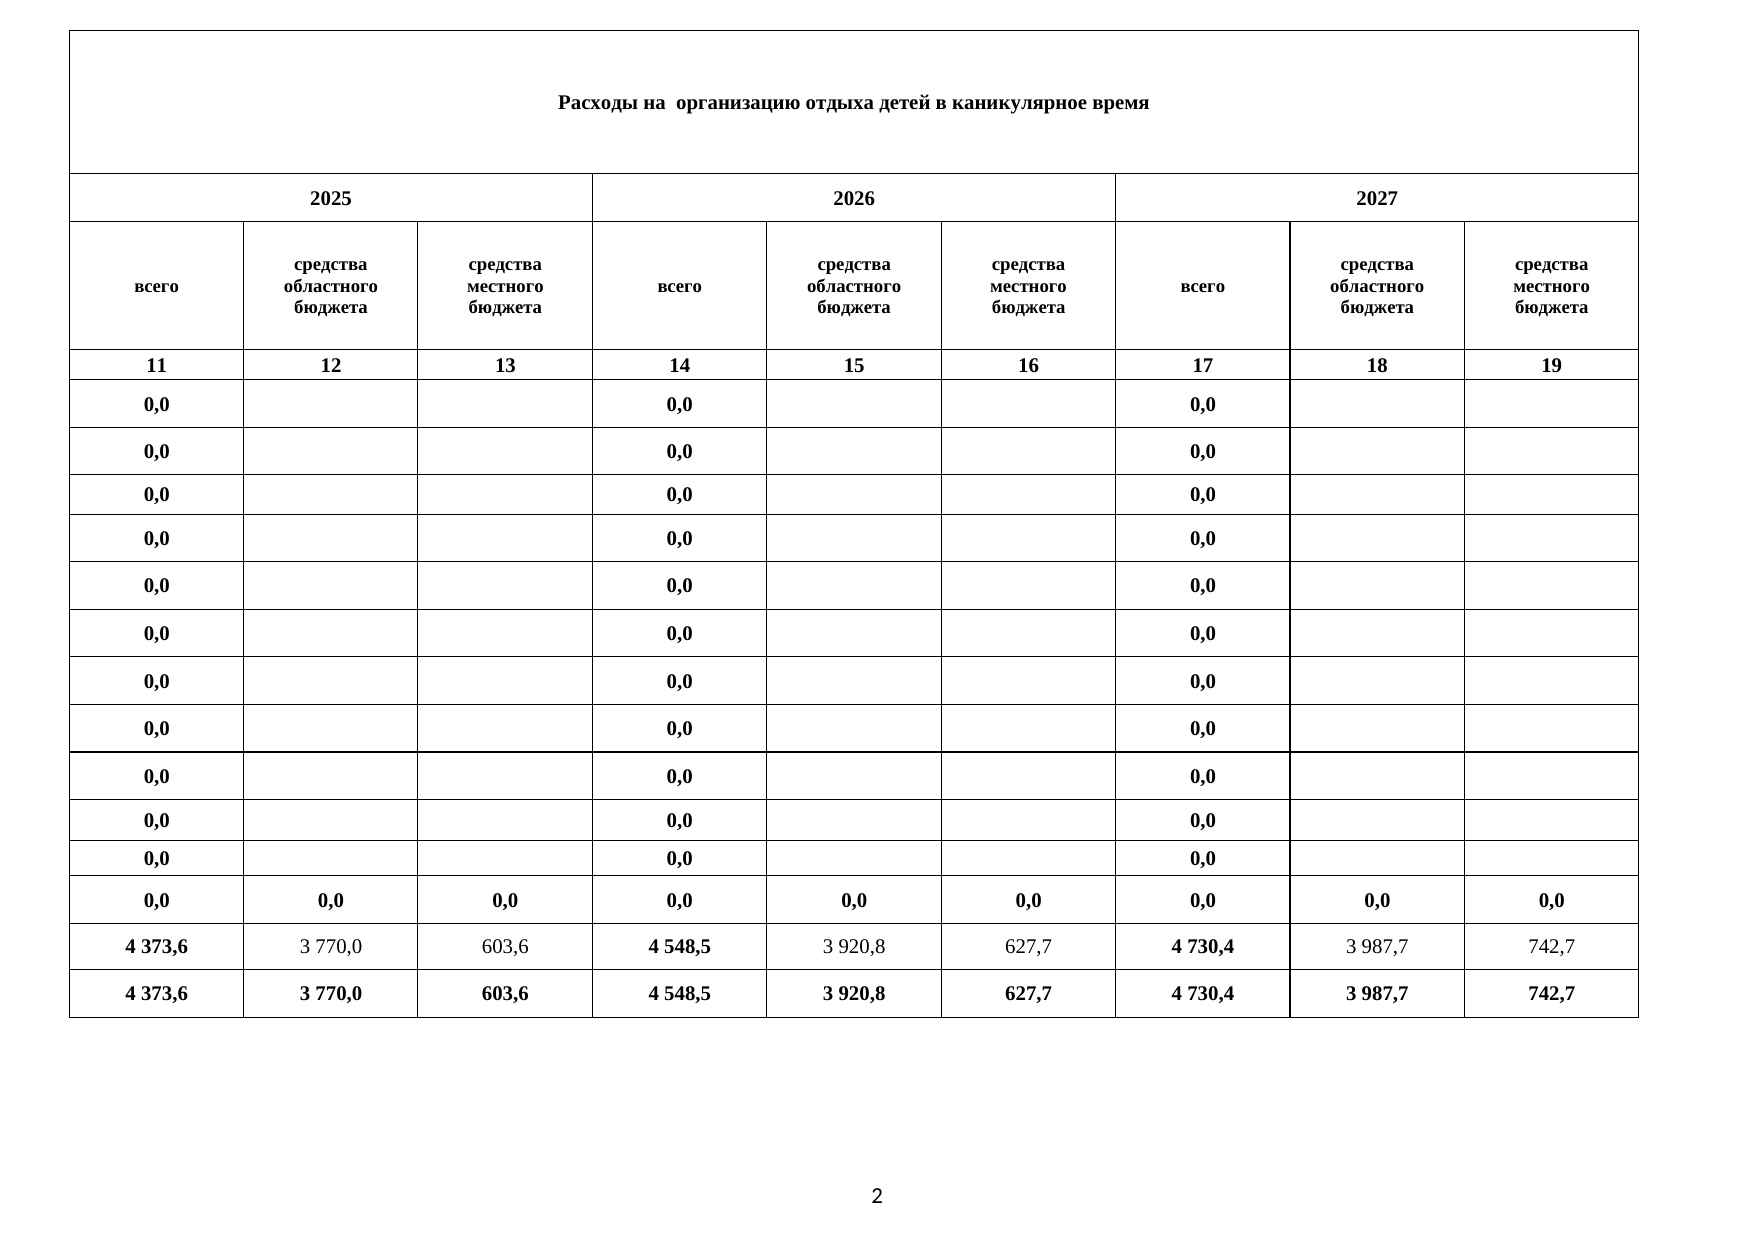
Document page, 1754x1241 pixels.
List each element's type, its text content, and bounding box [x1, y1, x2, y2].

table_cell 0,0 [593, 657, 766, 704]
table_cell [418, 380, 592, 427]
table_cell [767, 841, 941, 875]
table_cell [1291, 657, 1464, 704]
table_cell 0,0 [593, 562, 766, 609]
table_cell 0,0 [1291, 876, 1464, 923]
table_cell [1291, 562, 1464, 609]
table_cell 0,0 [593, 610, 766, 656]
table_cell 0,0 [70, 428, 243, 474]
table_cell 13 [418, 350, 592, 379]
table_cell [418, 800, 592, 840]
table_cell 0,0 [593, 753, 766, 799]
table_cell 0,0 [70, 515, 243, 561]
table_cell 0,0 [593, 475, 766, 513]
table_cell 4 373,6 [70, 970, 243, 1017]
table_cell 0,0 [1116, 428, 1289, 474]
table_cell 3 987,7 [1291, 924, 1464, 969]
table_cell 0,0 [593, 705, 766, 751]
table_cell 0,0 [70, 610, 243, 656]
table_cell [1291, 515, 1464, 561]
table_cell средства местного бюджета [418, 222, 592, 349]
table_cell [1465, 610, 1638, 656]
table_cell [1465, 562, 1638, 609]
table_cell [418, 657, 592, 704]
table_cell [244, 610, 417, 656]
table_cell 0,0 [70, 841, 243, 875]
table_cell [942, 610, 1115, 656]
table_cell [942, 380, 1115, 427]
table_cell [1465, 841, 1638, 875]
table_cell [942, 705, 1115, 751]
table_cell [1291, 610, 1464, 656]
table_cell 0,0 [593, 841, 766, 875]
table_cell [244, 705, 417, 751]
table_cell средства областного бюджета [244, 222, 417, 349]
table_cell [1291, 380, 1464, 427]
table_cell [942, 475, 1115, 513]
table_cell 0,0 [1116, 841, 1289, 875]
table_cell 16 [942, 350, 1115, 379]
table_cell [767, 610, 941, 656]
table_cell 0,0 [70, 475, 243, 513]
table_cell [1465, 475, 1638, 513]
table_cell [1465, 657, 1638, 704]
table_cell всего [1116, 222, 1289, 349]
table_cell средства местного бюджета [1465, 222, 1638, 349]
table_cell 17 [1116, 350, 1289, 379]
table_cell 0,0 [70, 380, 243, 427]
table_cell всего [593, 222, 766, 349]
table_cell [244, 657, 417, 704]
table_cell [767, 515, 941, 561]
table_cell 0,0 [1116, 380, 1289, 427]
table_cell [767, 800, 941, 840]
table_cell 4 373,6 [70, 924, 243, 969]
table_cell 0,0 [70, 800, 243, 840]
table_cell 603,6 [418, 924, 592, 969]
table_cell [418, 515, 592, 561]
table_cell [1291, 475, 1464, 513]
table_header Расходы на организацию отдыха детей в каникулярное время [70, 31, 1638, 173]
table_cell 4 548,5 [593, 970, 766, 1017]
table_cell [418, 841, 592, 875]
table_cell [244, 562, 417, 609]
table_cell 0,0 [1116, 562, 1289, 609]
table_cell [1465, 705, 1638, 751]
table_cell 742,7 [1465, 970, 1638, 1017]
table_cell средства областного бюджета [767, 222, 941, 349]
table_cell 0,0 [244, 876, 417, 923]
table_cell 0,0 [593, 428, 766, 474]
table_cell 18 [1291, 350, 1464, 379]
table_cell [1291, 800, 1464, 840]
table_cell [418, 753, 592, 799]
table_cell [767, 380, 941, 427]
table_cell [244, 380, 417, 427]
table_cell [942, 753, 1115, 799]
table_cell [244, 753, 417, 799]
table_cell [767, 428, 941, 474]
table_cell 0,0 [1116, 515, 1289, 561]
table_cell 11 [70, 350, 243, 379]
table_cell 14 [593, 350, 766, 379]
table_cell 0,0 [1116, 610, 1289, 656]
table_cell 0,0 [1116, 753, 1289, 799]
table_cell [418, 562, 592, 609]
table_cell [244, 800, 417, 840]
table_cell 0,0 [1116, 800, 1289, 840]
table_cell 2026 [593, 174, 1115, 221]
table_cell всего [70, 222, 243, 349]
table_cell 3 770,0 [244, 924, 417, 969]
table_cell 2027 [1116, 174, 1638, 221]
table_cell [767, 475, 941, 513]
table_cell 19 [1465, 350, 1638, 379]
table_cell [1291, 428, 1464, 474]
table_cell 0,0 [70, 657, 243, 704]
table_cell [942, 800, 1115, 840]
table_cell [244, 475, 417, 513]
table_cell [1465, 515, 1638, 561]
table_cell [418, 705, 592, 751]
table_cell 3 987,7 [1291, 970, 1464, 1017]
table_cell [767, 753, 941, 799]
table_cell 4 730,4 [1116, 924, 1289, 969]
table_cell 627,7 [942, 924, 1115, 969]
table_cell [1291, 841, 1464, 875]
table_cell [942, 515, 1115, 561]
table_cell [418, 428, 592, 474]
table_cell 0,0 [593, 876, 766, 923]
table_cell [1465, 428, 1638, 474]
table_cell 12 [244, 350, 417, 379]
table_cell [942, 657, 1115, 704]
table_cell 0,0 [70, 705, 243, 751]
table_cell 0,0 [70, 753, 243, 799]
table_cell 0,0 [418, 876, 592, 923]
table_cell 3 770,0 [244, 970, 417, 1017]
table_cell 15 [767, 350, 941, 379]
table_cell 0,0 [70, 562, 243, 609]
table_cell 3 920,8 [767, 970, 941, 1017]
table_cell [418, 475, 592, 513]
table_cell [767, 705, 941, 751]
table_cell 0,0 [593, 515, 766, 561]
table_cell 0,0 [1116, 657, 1289, 704]
table_cell [1465, 753, 1638, 799]
table_cell 0,0 [767, 876, 941, 923]
table_cell 0,0 [70, 876, 243, 923]
table_cell 4 548,5 [593, 924, 766, 969]
table_cell [942, 562, 1115, 609]
table_cell [942, 841, 1115, 875]
table_cell 4 730,4 [1116, 970, 1289, 1017]
table_cell 0,0 [1116, 705, 1289, 751]
table_cell 0,0 [593, 800, 766, 840]
table_cell [244, 428, 417, 474]
table_cell [767, 562, 941, 609]
table_cell 627,7 [942, 970, 1115, 1017]
table_cell 0,0 [942, 876, 1115, 923]
table_cell 2025 [70, 174, 592, 221]
table_cell [1291, 705, 1464, 751]
table_cell [1465, 380, 1638, 427]
table_cell 0,0 [593, 380, 766, 427]
table_cell 0,0 [1116, 876, 1289, 923]
table_cell 742,7 [1465, 924, 1638, 969]
table_cell средства местного бюджета [942, 222, 1115, 349]
table_cell [418, 610, 592, 656]
table_cell 3 920,8 [767, 924, 941, 969]
table_cell [244, 515, 417, 561]
table_cell [767, 657, 941, 704]
table_cell средства областного бюджета [1291, 222, 1464, 349]
table_cell [942, 428, 1115, 474]
table_cell [1291, 753, 1464, 799]
table_cell 603,6 [418, 970, 592, 1017]
table_cell 0,0 [1465, 876, 1638, 923]
table_cell [244, 841, 417, 875]
table_cell 0,0 [1116, 475, 1289, 513]
table_cell [1465, 800, 1638, 840]
